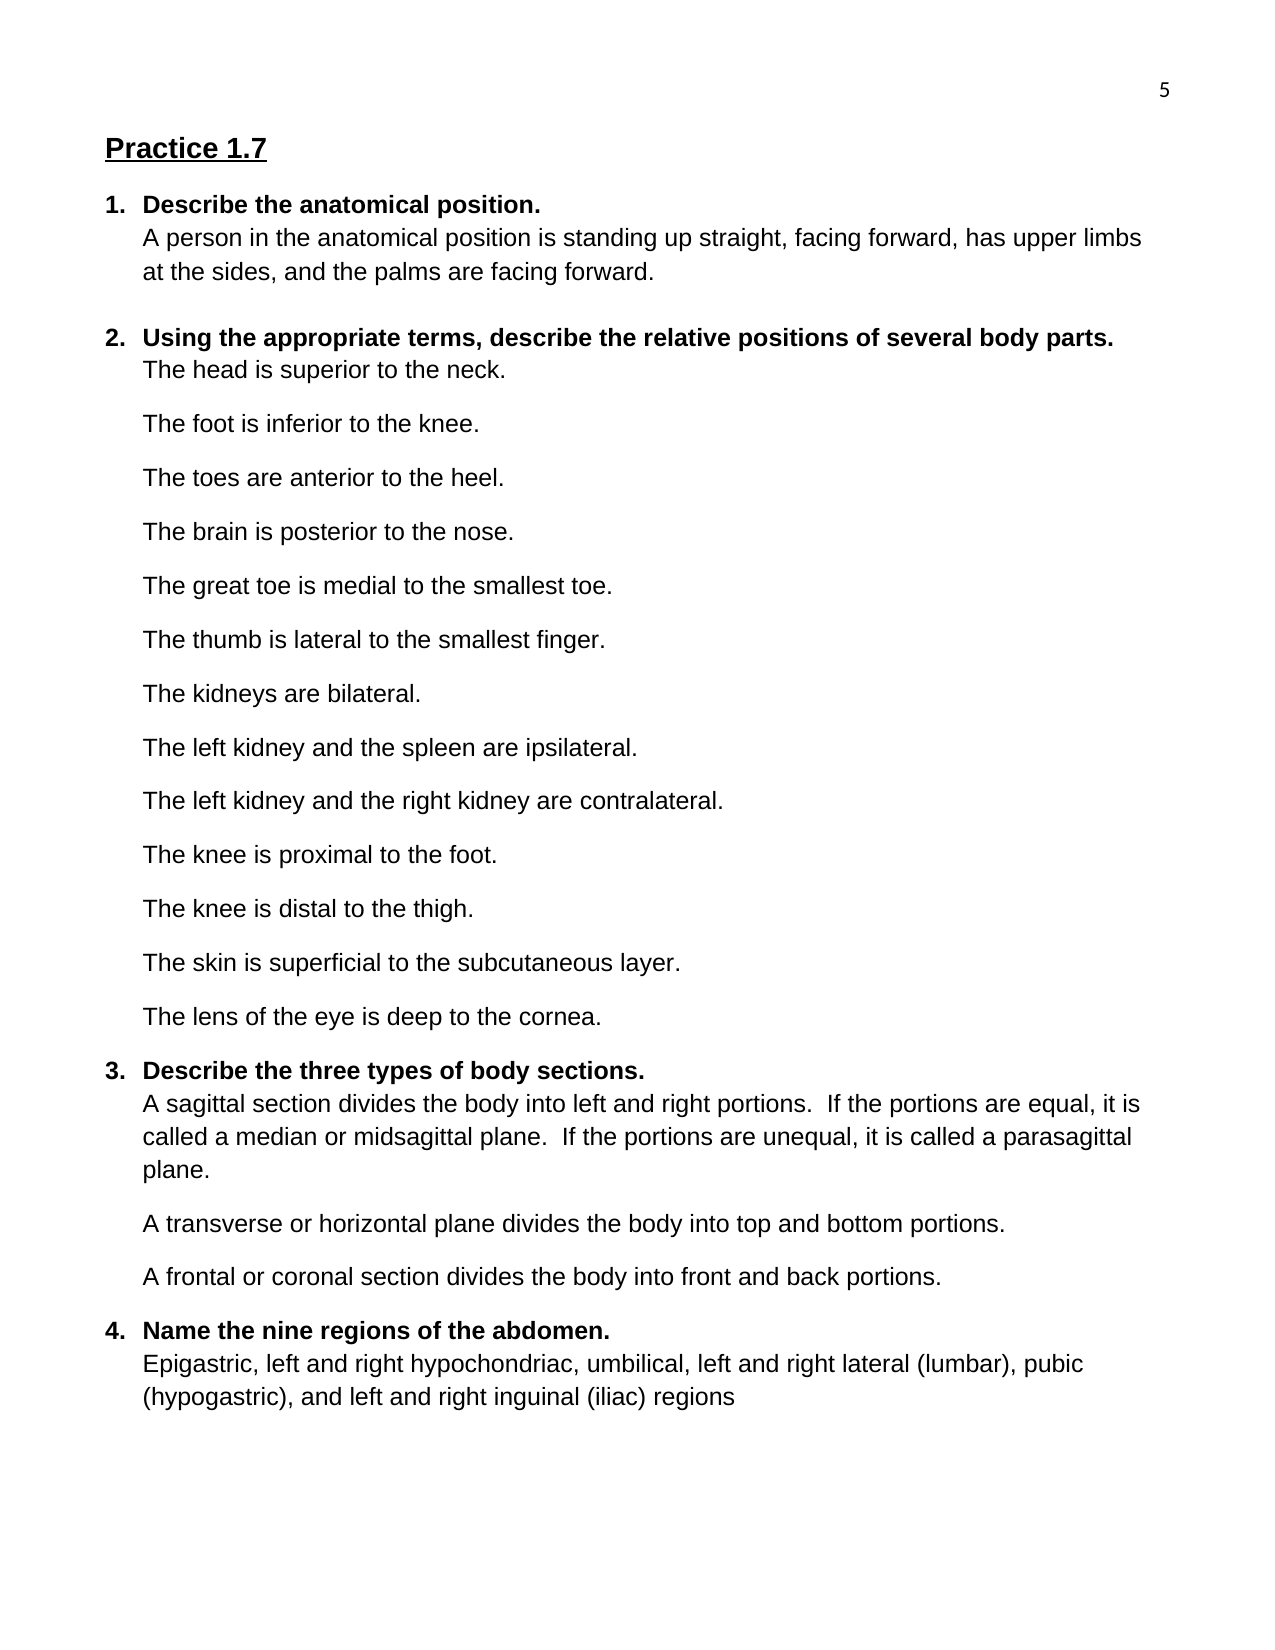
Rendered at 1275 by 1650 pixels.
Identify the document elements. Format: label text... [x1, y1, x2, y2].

list Describe the three types of body sections. [105, 1056, 1170, 1084]
text The lens of the eye is deep to the cornea. [142, 1002, 1170, 1031]
text The toes are anterior to the heel. [142, 463, 1170, 492]
list Using the appropriate terms, describe the relative positions of several body parts. [105, 322, 1170, 351]
text A sagittal section divides the body into left and right portions. If the portions are equal, it is called a median or midsagittal plane. If the portions are unequal, it is called a parasagittal plane. [142, 1089, 1170, 1183]
text The great toe is medial to the smallest toe. [142, 571, 1170, 600]
text The left kidney and the spleen are ipsilateral. [142, 732, 1170, 761]
text The thumb is lateral to the smallest finger. [142, 625, 1170, 653]
text A frontal or coronal section divides the body into front and back portions. [142, 1262, 1170, 1291]
list Describe the anatomical position. [105, 190, 1170, 219]
list A person in the anatomical position is standing up straight, facing forward, has upper limbs at the sides, and the palms are facing forward. [142, 223, 1170, 285]
text The knee is proximal to the foot. [142, 840, 1170, 869]
text The skin is superficial to the subcutaneous layer. [142, 948, 1170, 977]
list Name the nine regions of the abdomen. [105, 1316, 1170, 1345]
text The head is superior to the neck. [142, 356, 1170, 384]
text The knee is distal to the thigh. [142, 894, 1170, 923]
text The foot is inferior to the knee. [142, 409, 1170, 438]
text Practice 1.7 [105, 131, 1170, 164]
text The left kidney and the right kidney are contralateral. [142, 786, 1170, 815]
text The brain is posterior to the nose. [142, 517, 1170, 546]
text The kidneys are bilateral. [142, 679, 1170, 707]
text A transverse or horizontal plane divides the body into top and bottom portions. [142, 1208, 1170, 1237]
list Epigastric, left and right hypochondriac, umbilical, left and right lateral (lumbar), pubic (hypogastric), and left and right inguinal (iliac) regions [142, 1349, 1170, 1411]
